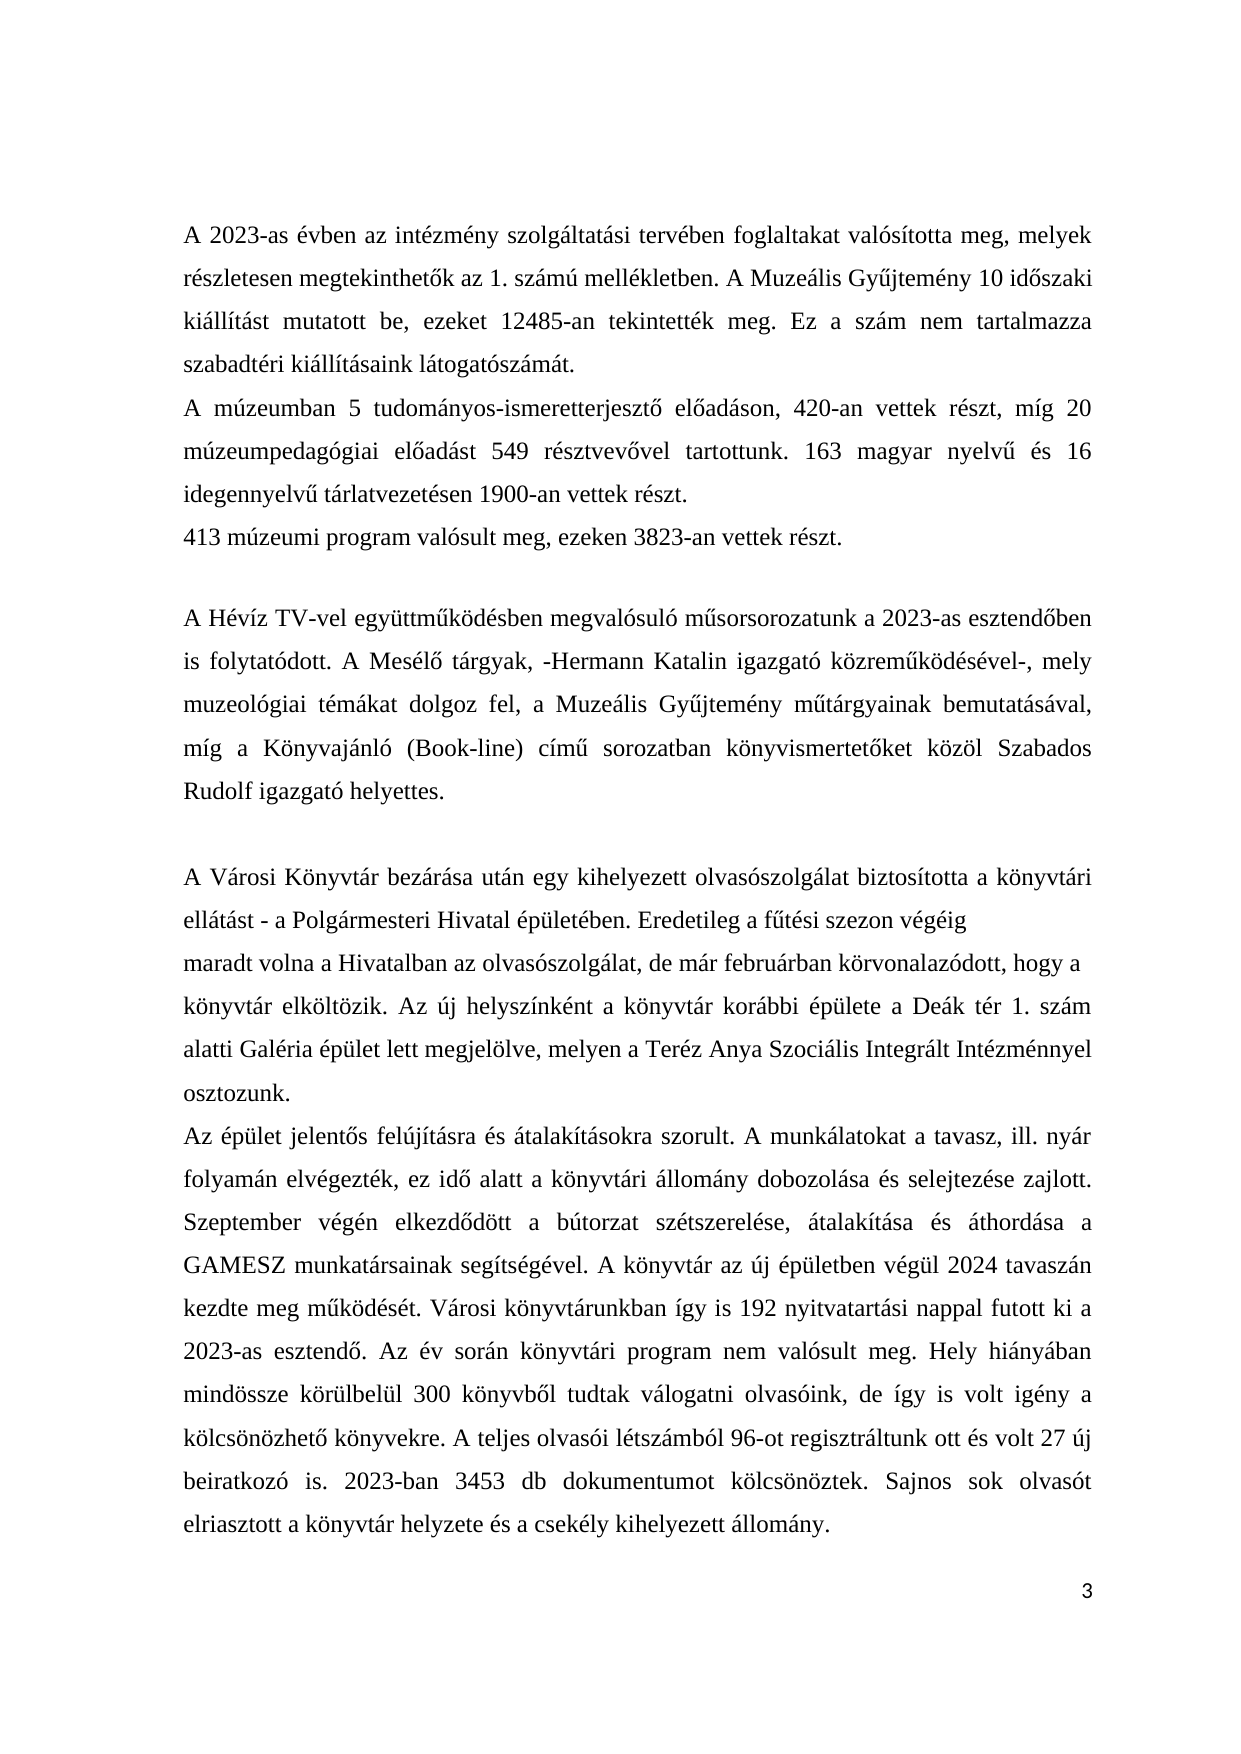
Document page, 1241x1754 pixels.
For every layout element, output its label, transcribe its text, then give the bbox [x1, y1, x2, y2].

text A 2023-as évben az intézmény szolgáltatási tervében foglaltakat valósította meg, melyek részletesen megtekinthetők az 1. számú mellékletben. A Muzeális Gyűjtemény 10 időszaki kiállítást mutatott be, ezeket 12485-an tekintették meg. Ez a szám nem tartalmazza szabadtéri kiállításaink látogatószámát. [183, 220, 1093, 378]
text A Városi Könyvtár bezárása után egy kihelyezett olvasószolgálat biztosította a könyvtári ellátást - a Polgármesteri Hivatal épületében. Eredetileg a fűtési szezon végéig [183, 862, 1093, 934]
text maradt volna a Hivatalban az olvasószolgálat, de már februárban körvonalazódott, hogy a [183, 948, 1093, 977]
text Az épület jelentős felújításra és átalakításokra szorult. A munkálatokat a tavasz, ill. nyár folyamán elvégezték, ez idő alatt a könyvtári állomány dobozolása és selejtezése zajlott. Szeptember végén elkezdődött a bútorzat szétszerelése, átalakítása és áthordása a GAMESZ munkatársainak segítségével. A könyvtár az új épületben végül 2024 tavaszán kezdte meg működését. Városi könyvtárunkban így is 192 nyitvatartási nappal futott ki a 2023-as esztendő. Az év során könyvtári program nem valósult meg. Hely hiányában mindössze körülbelül 300 könyvből tudtak válogatni olvasóink, de így is volt igény a kölcsönözhető könyvekre. A teljes olvasói létszámból 96-ot regisztráltunk ott és volt 27 új beiratkozó is. 2023-ban 3453 db dokumentumot kölcsönöztek. Sajnos sok olvasót elriasztott a könyvtár helyzete és a csekély kihelyezett állomány. [183, 1121, 1093, 1538]
text könyvtár elköltözik. Az új helyszínként a könyvtár korábbi épülete a Deák tér 1. szám alatti Galéria épület lett megjelölve, melyen a Teréz Anya Szociális Integrált Intézménnyel osztozunk. [183, 991, 1093, 1106]
text A Hévíz TV-vel együttműködésben megvalósuló műsorsorozatunk a 2023-as esztendőben is folytatódott. A Mesélő tárgyak, -Hermann Katalin igazgató közreműködésével-, mely muzeológiai témákat dolgoz fel, a Muzeális Gyűjtemény műtárgyainak bemutatásával, míg a Könyvajánló (Book-line) című sorozatban könyvismertetőket közöl Szabados Rudolf igazgató helyettes. [183, 603, 1093, 804]
text A múzeumban 5 tudományos-ismeretterjesztő előadáson, 420-an vettek részt, míg 20 múzeumpedagógiai előadást 549 résztvevővel tartottunk. 163 magyar nyelvű és 16 idegennyelvű tárlatvezetésen 1900-an vettek részt. [183, 393, 1093, 508]
text 413 múzeumi program valósult meg, ezeken 3823-an vettek részt. [183, 522, 1093, 551]
